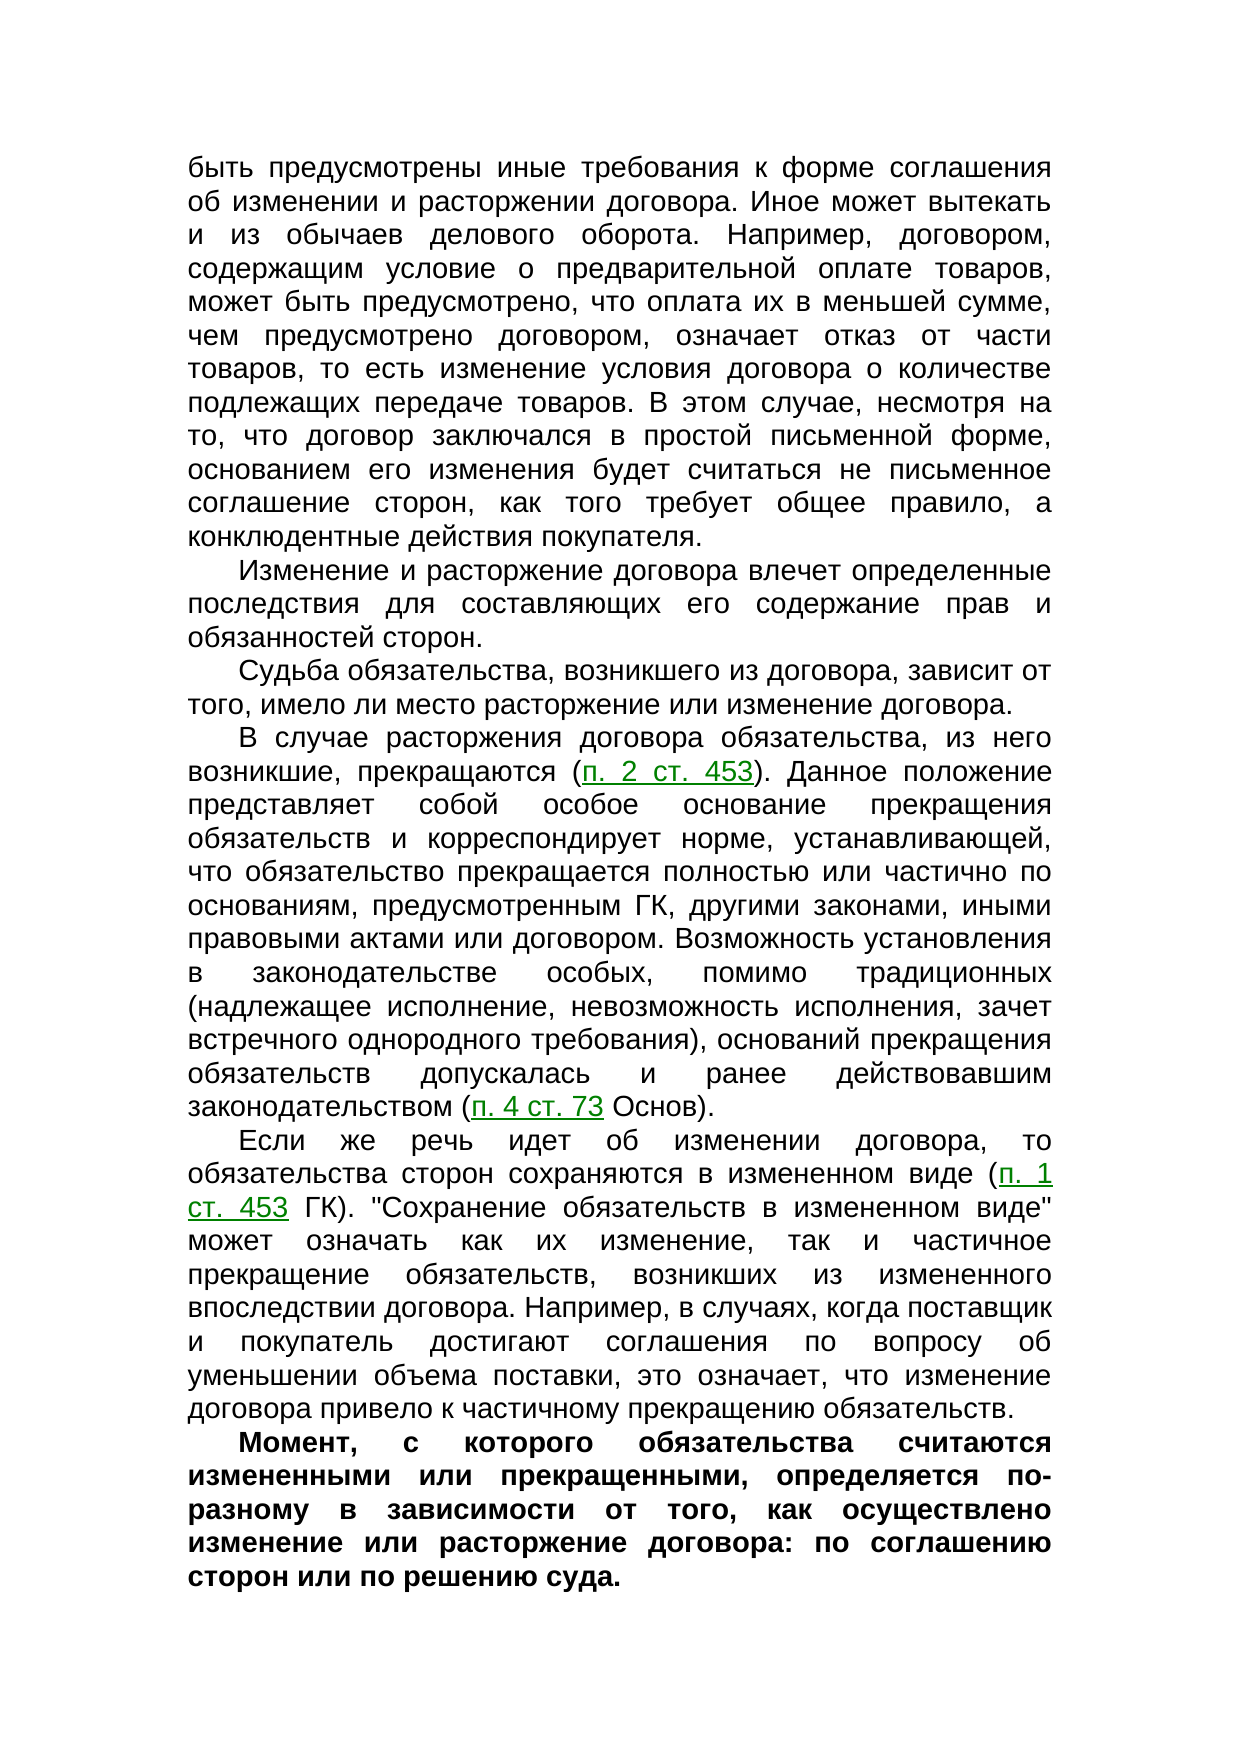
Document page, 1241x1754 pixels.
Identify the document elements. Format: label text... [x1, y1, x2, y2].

text Изменение и расторжение договора влечет определенные последствия для составляющих его содержание прав и обязанностей сторон. [187, 552, 1053, 653]
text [187, 150, 1053, 552]
text Если же речь идет об изменении договора, то обязательства сторон сохраняются в измененном виде (п. 1 ст. 453 ГК). "Сохранение обязательств в измененном виде" может означать как их изменение, так и частичное прекращение обязательств, возникших из измененного впоследствии договора. Например, в случаях, когда поставщик и покупатель достигают соглашения по вопросу об уменьшении объема поставки, это означает, что изменение договора привело к частичному прекращению обязательств. [187, 1123, 1053, 1424]
text Судьба обязательства, возникшего из договора, зависит от того, имело ли место расторжение или изменение договора. [187, 653, 1053, 720]
text В случае расторжения договора обязательства, из него возникшие, прекращаются (п. 2 ст. 453). Данное положение представляет собой особое основание прекращения обязательств и корреспондирует норме, устанавливающей, что обязательство прекращается полностью или частично по основаниям, предусмотренным ГК, другими законами, иными правовыми актами или договором. Возможность установления в законодательстве особых, помимо традиционных (надлежащее исполнение, невозможность исполнения, зачет встречного однородного требования), оснований прекращения обязательств допускалась и ранее действовавшим законодательством (п. 4 ст. 73 Основ). [187, 720, 1053, 1123]
text Момент, с которого обязательства считаются измененными или прекращенными, определяется по-разному в зависимости от того, как осуществлено изменение или расторжение договора: по соглашению сторон или по решению суда. [187, 1424, 1053, 1592]
